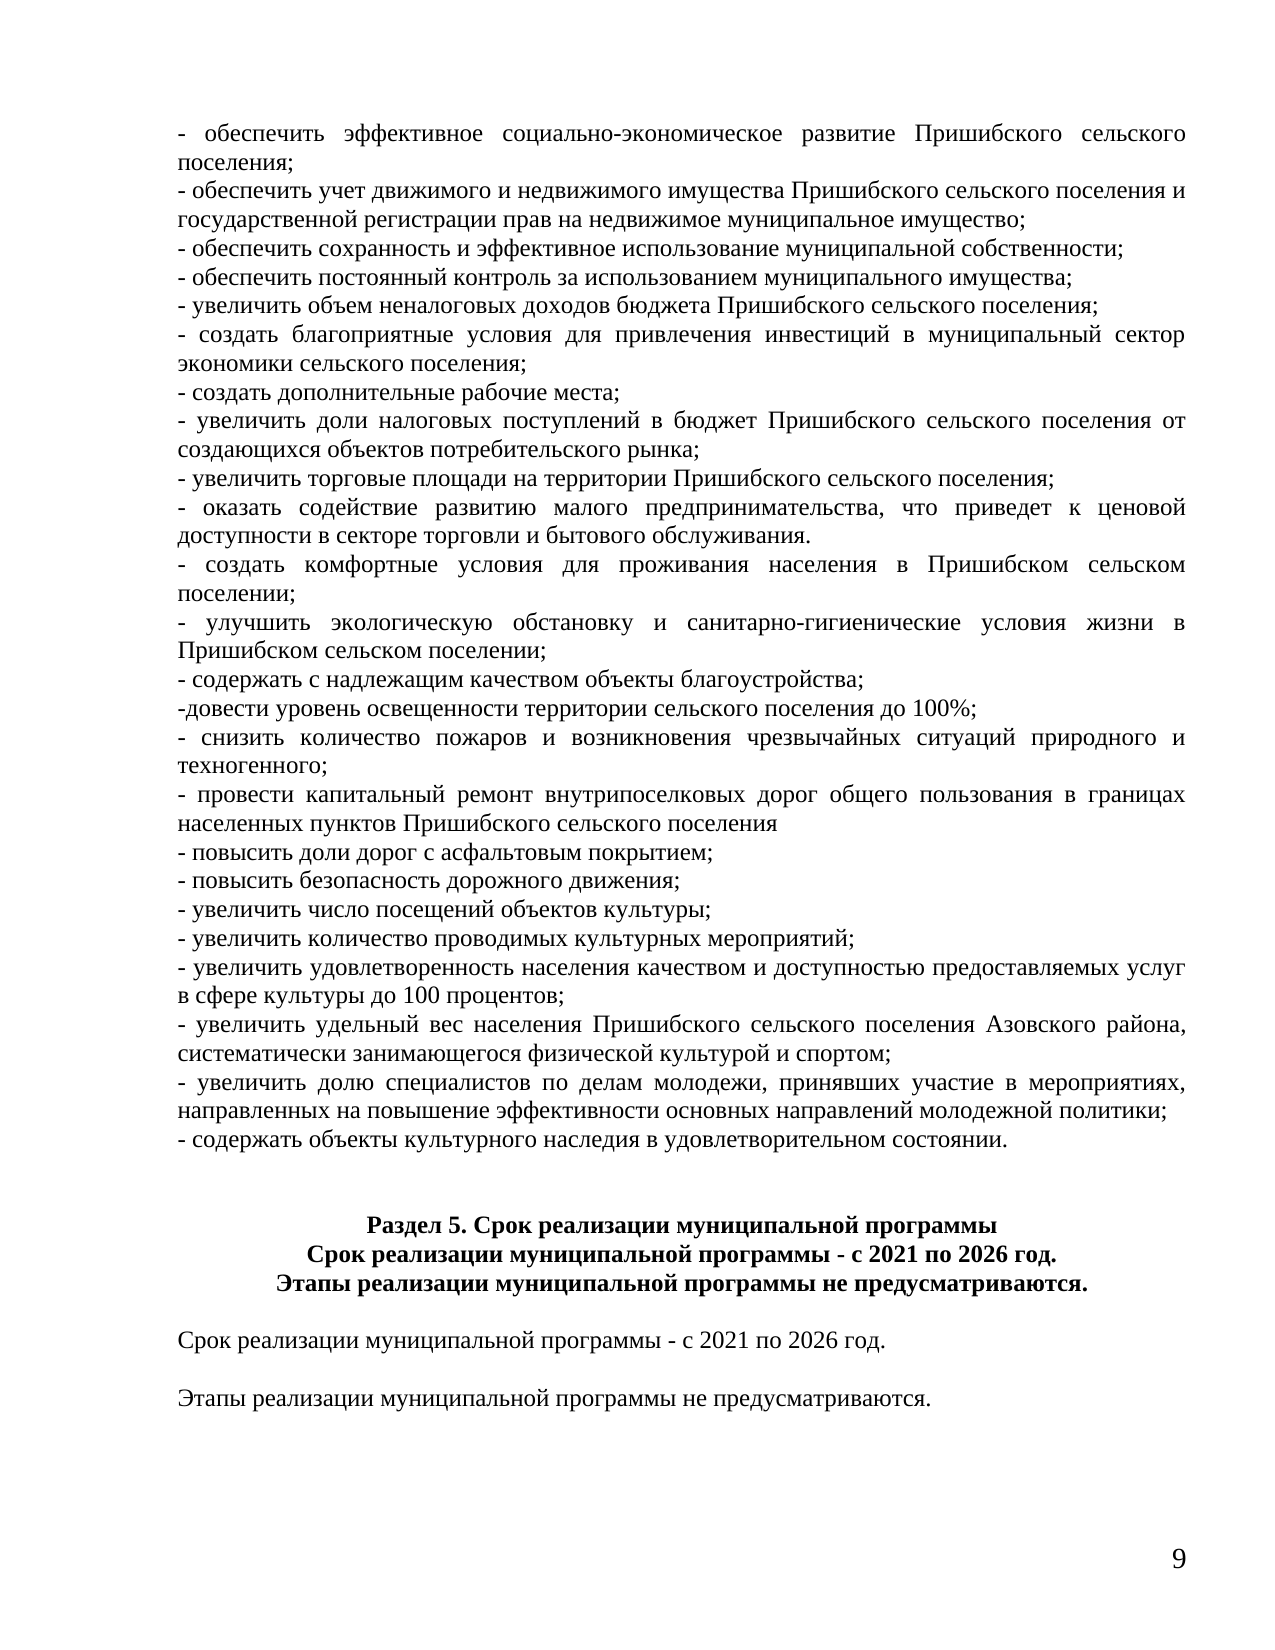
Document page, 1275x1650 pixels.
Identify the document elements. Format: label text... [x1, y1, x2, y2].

text - улучшить экологическую обстановку и санитарно-гигиенические условия жизни в Пришибском сельском поселении; [177, 607, 1186, 664]
text - увеличить торговые площади на территории Пришибского сельского поселения; [177, 463, 1186, 492]
text - содержать с надлежащим качеством объекты благоустройства; [177, 664, 1186, 693]
text - увеличить удовлетворенность населения качеством и доступностью предоставляемых услуг в сфере культуры до 100 процентов; [177, 952, 1186, 1009]
text Срок реализации муниципальной программы - с 2021 по 2026 год. [177, 1326, 1186, 1354]
text - увеличить объем неналоговых доходов бюджета Пришибского сельского поселения; [177, 291, 1186, 319]
text - обеспечить сохранность и эффективное использование муниципальной собственности; [177, 233, 1186, 262]
text - оказать содействие развитию малого предпринимательства, что приведет к ценовой доступности в секторе торговли и бытового обслуживания. [177, 492, 1186, 549]
text -довести уровень освещенности территории сельского поселения до 100%; [177, 693, 1186, 722]
text - обеспечить учет движимого и недвижимого имущества Пришибского сельского поселения и государственной регистрации прав на недвижимое муниципальное имущество; [177, 176, 1186, 233]
text Этапы реализации муниципальной программы не предусматриваются. [177, 1383, 1186, 1412]
text - увеличить число посещений объектов культуры; [177, 894, 1186, 923]
text - увеличить долю специалистов по делам молодежи, принявших участие в мероприятиях, направленных на повышение эффективности основных направлений молодежной политики; [177, 1067, 1186, 1124]
text Раздел 5. Срок реализации муниципальной программы [177, 1211, 1186, 1239]
text Этапы реализации муниципальной программы не предусматриваются. [177, 1268, 1186, 1297]
text Срок реализации муниципальной программы - с 2021 по 2026 год. [177, 1239, 1186, 1268]
text - увеличить количество проводимых культурных мероприятий; [177, 923, 1186, 952]
text - обеспечить постоянный контроль за использованием муниципального имущества; [177, 262, 1186, 291]
text - увеличить доли налоговых поступлений в бюджет Пришибского сельского поселения от создающихся объектов потребительского рынка; [177, 406, 1186, 463]
text - создать комфортные условия для проживания населения в Пришибском сельском поселении; [177, 549, 1186, 607]
text - содержать объекты культурного наследия в удовлетворительном состоянии. [177, 1124, 1186, 1153]
text - провести капитальный ремонт внутрипоселковых дорог общего пользования в границах населенных пунктов Пришибского сельского поселения [177, 779, 1186, 837]
text - обеспечить эффективное социально-экономическое развитие Пришибского сельского поселения; [177, 118, 1186, 176]
text - повысить доли дорог с асфальтовым покрытием; [177, 837, 1186, 866]
text - создать дополнительные рабочие места; [177, 377, 1186, 406]
text - снизить количество пожаров и возникновения чрезвычайных ситуаций природного и техногенного; [177, 722, 1186, 779]
text - создать благоприятные условия для привлечения инвестиций в муниципальный сектор экономики сельского поселения; [177, 319, 1186, 377]
text - повысить безопасность дорожного движения; [177, 866, 1186, 894]
text - увеличить удельный вес населения Пришибского сельского поселения Азовского района, систематически занимающегося физической культурой и спортом; [177, 1009, 1186, 1067]
